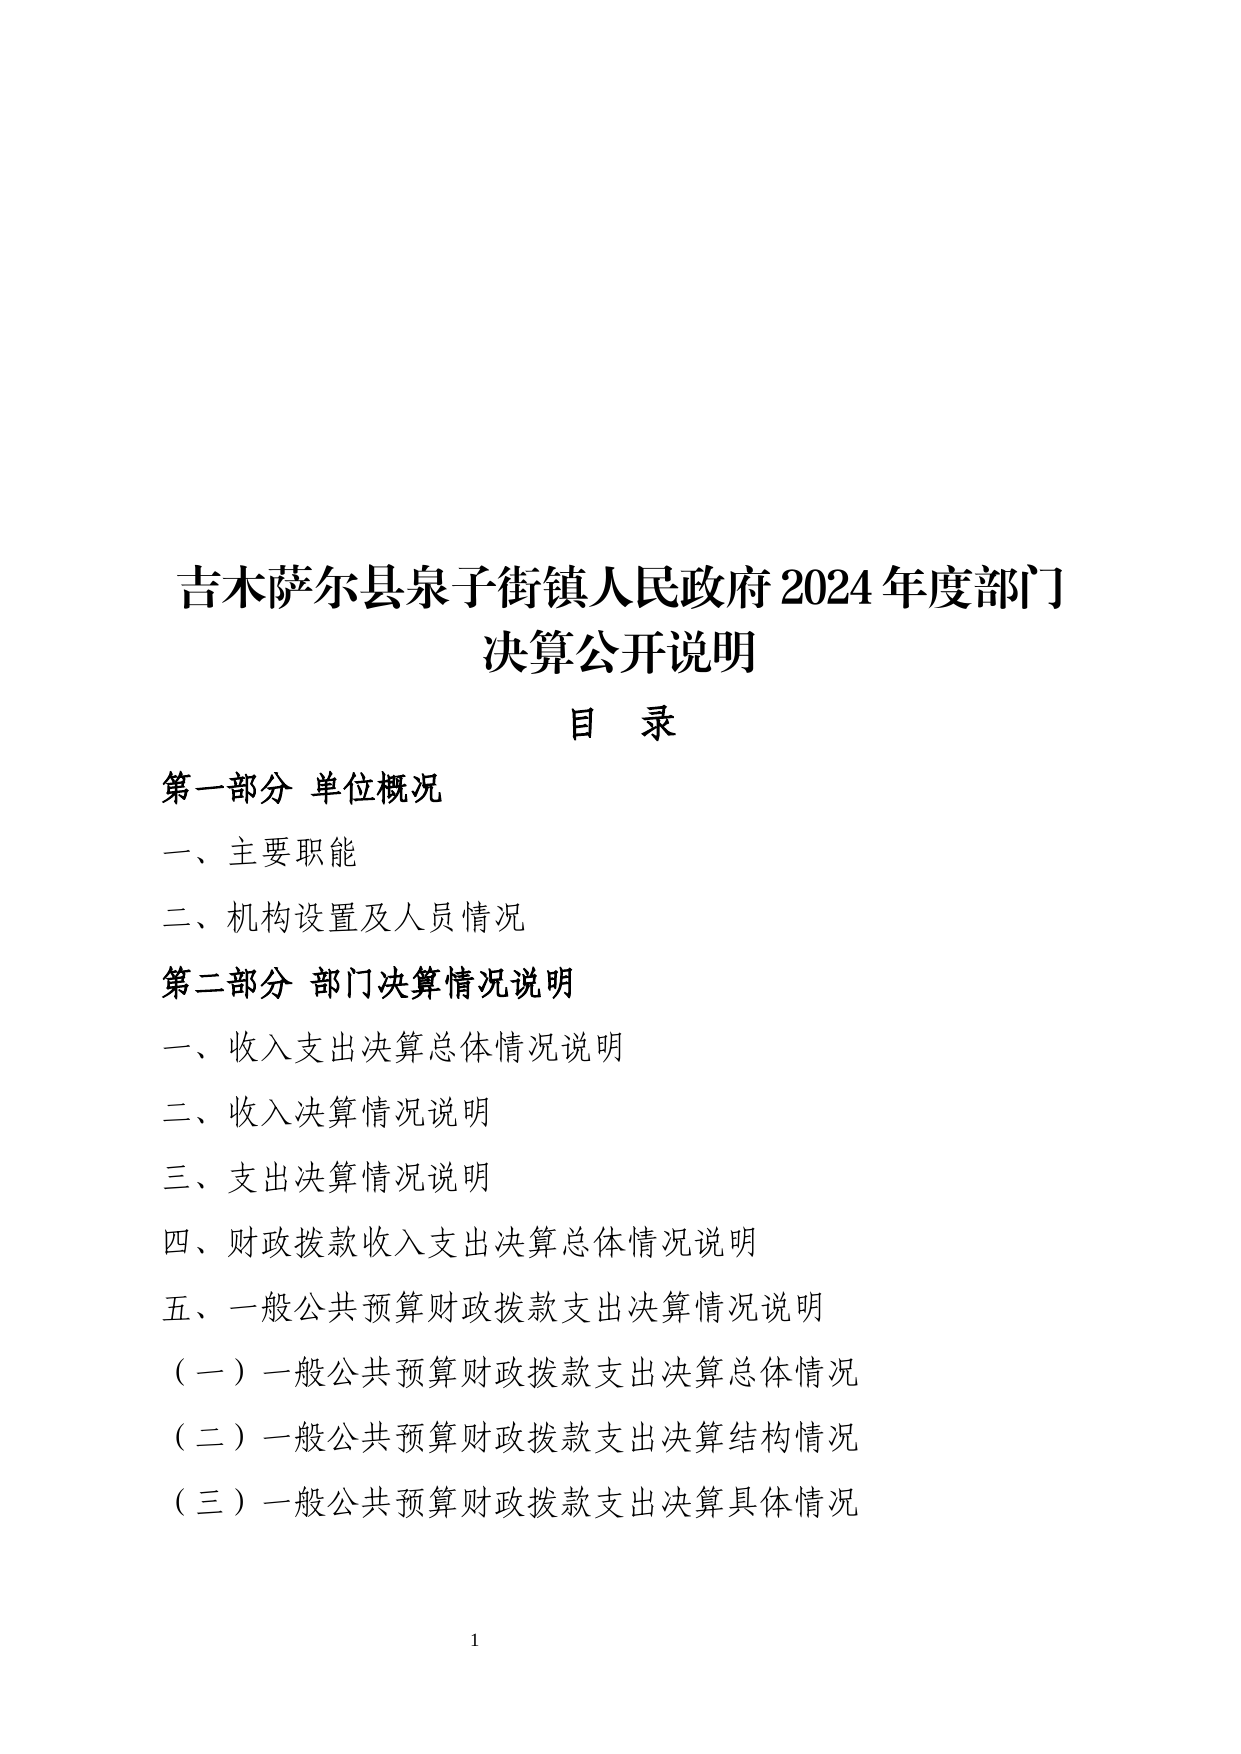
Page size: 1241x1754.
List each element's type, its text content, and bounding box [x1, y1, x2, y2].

text 目 录 [159, 688, 1081, 753]
text 吉木萨尔县泉子街镇人民政府2024年度部门决算公开说明 [159, 558, 1081, 688]
text 四、财政拨款收入支出决算总体情况说明 [159, 1208, 1081, 1273]
text 一、主要职能 [159, 818, 1081, 883]
text 五、一般公共预算财政拨款支出决算情况说明 [159, 1273, 1081, 1338]
text 第二部分 部门决算情况说明 [159, 948, 1081, 1013]
text （三）一般公共预算财政拨款支出决算具体情况 [159, 1468, 1081, 1533]
text 第一部分 单位概况 [159, 753, 1081, 818]
text （二）一般公共预算财政拨款支出决算结构情况 [159, 1403, 1081, 1468]
text 一、收入支出决算总体情况说明 [159, 1013, 1081, 1078]
text 二、收入决算情况说明 [159, 1078, 1081, 1143]
text 三、支出决算情况说明 [159, 1143, 1081, 1208]
text 二、机构设置及人员情况 [159, 883, 1081, 948]
text （一）一般公共预算财政拨款支出决算总体情况 [159, 1338, 1081, 1403]
